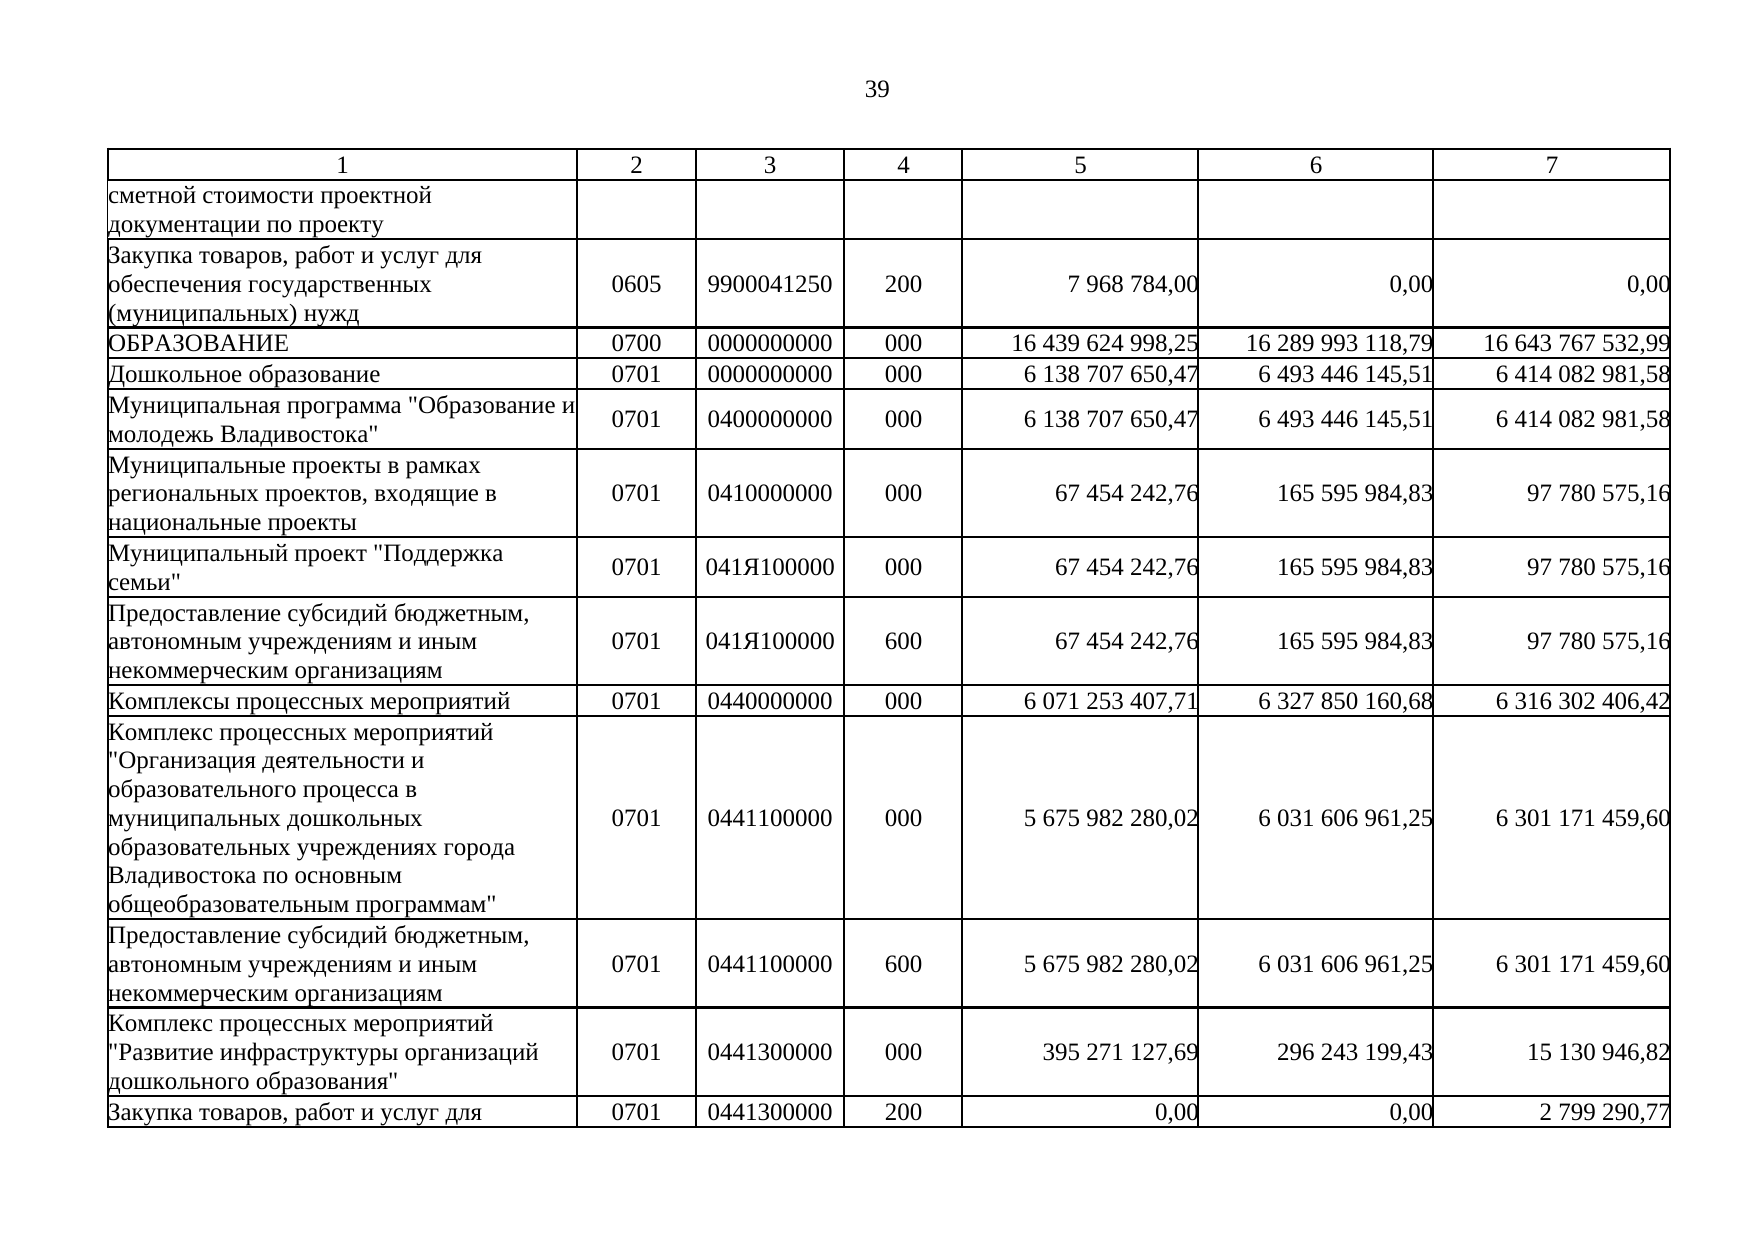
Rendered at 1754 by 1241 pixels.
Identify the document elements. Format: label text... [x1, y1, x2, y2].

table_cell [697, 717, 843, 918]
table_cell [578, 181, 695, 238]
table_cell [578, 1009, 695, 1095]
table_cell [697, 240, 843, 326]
table_header 5 [963, 150, 1197, 178]
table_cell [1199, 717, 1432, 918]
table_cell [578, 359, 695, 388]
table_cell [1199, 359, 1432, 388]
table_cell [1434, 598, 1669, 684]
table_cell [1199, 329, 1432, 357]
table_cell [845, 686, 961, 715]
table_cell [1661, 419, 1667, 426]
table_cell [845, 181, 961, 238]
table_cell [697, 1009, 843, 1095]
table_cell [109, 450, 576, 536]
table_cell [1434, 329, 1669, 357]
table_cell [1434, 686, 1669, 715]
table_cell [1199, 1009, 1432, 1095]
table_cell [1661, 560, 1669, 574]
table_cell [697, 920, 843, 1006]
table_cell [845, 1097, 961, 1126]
table_header 7 [1434, 150, 1669, 178]
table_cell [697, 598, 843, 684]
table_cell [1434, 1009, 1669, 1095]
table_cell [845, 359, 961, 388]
table_header 3 [697, 150, 843, 178]
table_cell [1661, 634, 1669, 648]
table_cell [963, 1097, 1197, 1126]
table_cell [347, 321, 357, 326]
table_header 6 [1199, 150, 1432, 178]
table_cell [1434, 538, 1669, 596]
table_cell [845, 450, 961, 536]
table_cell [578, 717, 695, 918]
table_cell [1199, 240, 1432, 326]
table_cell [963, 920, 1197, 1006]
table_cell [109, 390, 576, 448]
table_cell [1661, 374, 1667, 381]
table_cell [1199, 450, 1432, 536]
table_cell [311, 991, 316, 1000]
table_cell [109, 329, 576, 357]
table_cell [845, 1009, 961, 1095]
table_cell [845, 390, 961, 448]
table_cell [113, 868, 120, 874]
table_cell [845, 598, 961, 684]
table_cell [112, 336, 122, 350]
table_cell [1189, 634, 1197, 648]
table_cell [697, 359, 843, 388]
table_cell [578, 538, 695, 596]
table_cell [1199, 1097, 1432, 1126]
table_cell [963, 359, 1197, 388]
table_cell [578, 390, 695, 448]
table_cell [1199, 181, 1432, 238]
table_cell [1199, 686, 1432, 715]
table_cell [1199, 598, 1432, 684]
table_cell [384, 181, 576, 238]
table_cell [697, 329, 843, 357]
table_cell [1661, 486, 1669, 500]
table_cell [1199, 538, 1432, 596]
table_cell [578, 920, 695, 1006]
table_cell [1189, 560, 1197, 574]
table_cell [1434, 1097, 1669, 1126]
table_header 2 [578, 150, 695, 178]
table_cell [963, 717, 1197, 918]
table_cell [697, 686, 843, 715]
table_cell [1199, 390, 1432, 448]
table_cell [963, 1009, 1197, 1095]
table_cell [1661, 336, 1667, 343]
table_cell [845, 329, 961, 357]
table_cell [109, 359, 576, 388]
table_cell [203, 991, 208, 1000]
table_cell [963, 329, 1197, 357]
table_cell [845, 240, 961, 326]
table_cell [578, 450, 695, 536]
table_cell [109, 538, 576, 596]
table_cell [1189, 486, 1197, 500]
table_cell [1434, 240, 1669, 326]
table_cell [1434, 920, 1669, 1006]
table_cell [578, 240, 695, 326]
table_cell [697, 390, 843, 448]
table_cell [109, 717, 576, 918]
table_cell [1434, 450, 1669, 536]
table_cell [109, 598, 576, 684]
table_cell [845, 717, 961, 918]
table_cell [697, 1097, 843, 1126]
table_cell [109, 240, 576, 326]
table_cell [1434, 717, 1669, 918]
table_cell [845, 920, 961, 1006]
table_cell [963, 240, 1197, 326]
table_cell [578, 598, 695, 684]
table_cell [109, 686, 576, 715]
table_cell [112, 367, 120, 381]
table_header 1 [109, 150, 576, 178]
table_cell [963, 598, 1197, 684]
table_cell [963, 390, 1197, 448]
table_header 4 [845, 150, 961, 178]
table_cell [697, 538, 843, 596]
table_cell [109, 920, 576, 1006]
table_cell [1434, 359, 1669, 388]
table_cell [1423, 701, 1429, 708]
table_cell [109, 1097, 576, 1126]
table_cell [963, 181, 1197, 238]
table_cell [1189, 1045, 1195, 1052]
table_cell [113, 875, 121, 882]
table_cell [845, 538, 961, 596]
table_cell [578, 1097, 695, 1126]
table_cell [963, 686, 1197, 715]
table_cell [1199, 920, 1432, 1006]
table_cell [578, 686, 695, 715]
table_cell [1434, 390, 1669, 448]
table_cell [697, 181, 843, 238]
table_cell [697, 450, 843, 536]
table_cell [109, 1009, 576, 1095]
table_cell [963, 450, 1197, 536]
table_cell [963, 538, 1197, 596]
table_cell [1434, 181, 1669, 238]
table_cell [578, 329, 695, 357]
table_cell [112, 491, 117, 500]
